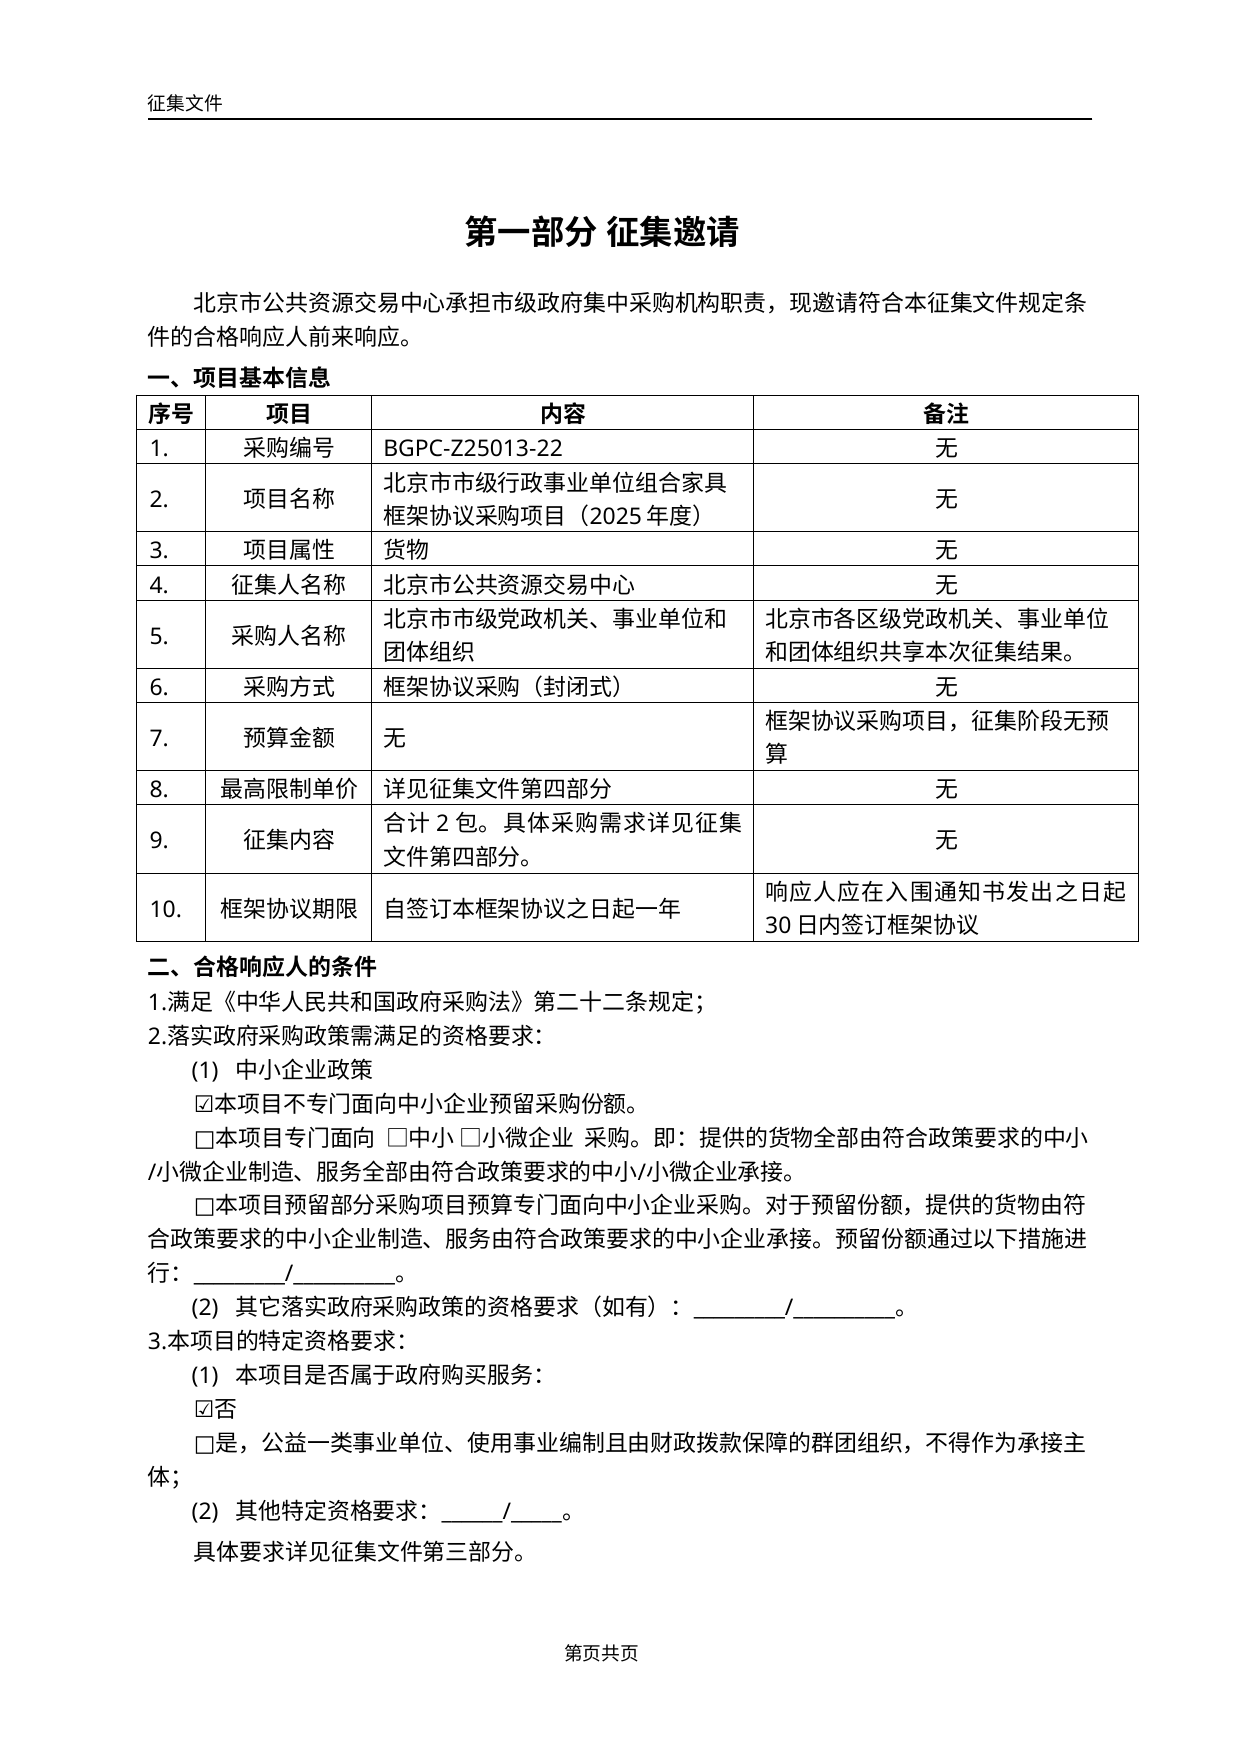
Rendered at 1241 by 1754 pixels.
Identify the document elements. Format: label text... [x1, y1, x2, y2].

table_cell [137, 805, 205, 873]
list 中小企业政策 [191, 1051, 1092, 1085]
table_cell 北京市各区级党政机关、事业单位和团体组织共享本次征集结果。 [754, 601, 1138, 667]
text □是，公益一类事业单位、使用事业编制且由财政拨款保障的群团组织，不得作为承接主体； [148, 1425, 1092, 1493]
table_cell 无 [754, 430, 1138, 463]
list 本项目的特定资格要求： [148, 1323, 1092, 1357]
list 合格响应人的条件 [148, 942, 1092, 983]
table_cell 自签订本框架协议之日起一年 [372, 874, 753, 941]
table_cell [137, 430, 205, 463]
table_cell 无 [754, 805, 1138, 873]
table_header 项目 [206, 396, 371, 429]
list 项目基本信息 [148, 353, 1092, 394]
table_cell [137, 703, 205, 769]
table_cell 最高限制单价 [206, 771, 371, 804]
table_cell 北京市市级行政事业单位组合家具框架协议采购项目（2025年度） [372, 464, 753, 531]
table_cell [137, 874, 205, 941]
text 征集邀请 [148, 206, 1092, 254]
table_cell 征集人名称 [206, 566, 371, 600]
table_cell [137, 601, 205, 667]
table_cell 北京市公共资源交易中心 [372, 566, 753, 600]
list 落实政府采购政策需满足的资格要求： [148, 1017, 1092, 1051]
table_cell [137, 669, 205, 702]
table_cell 无 [754, 566, 1138, 600]
table_cell 无 [754, 532, 1138, 565]
list 其他特定资格要求：______/_____。 [191, 1493, 1092, 1527]
text 具体要求详见征集文件第三部分。 [148, 1527, 1092, 1568]
text □本项目专门面向 □中小 □小微企业 采购。即：提供的货物全部由符合政策要求的中小/小微企业制造、服务全部由符合政策要求的中小/小微企业承接。 [148, 1119, 1092, 1187]
table_cell BGPC-Z25013-22 [372, 430, 753, 463]
table_cell 项目属性 [206, 532, 371, 565]
table_cell 采购编号 [206, 430, 371, 463]
text 北京市公共资源交易中心承担市级政府集中采购机构职责，现邀请符合本征集文件规定条件的合格响应人前来响应。 [148, 285, 1092, 353]
table_cell 无 [754, 669, 1138, 702]
table_cell 采购方式 [206, 669, 371, 702]
table_header 内容 [372, 396, 753, 429]
list 满足《中华人民共和国政府采购法》第二十二条规定； [148, 983, 1092, 1017]
table_cell 响应人应在入围通知书发出之日起30日内签订框架协议 [754, 874, 1138, 941]
text □本项目预留部分采购项目预算专门面向中小企业采购。对于预留份额，提供的货物由符合政策要求的中小企业制造、服务由符合政策要求的中小企业承接。预留份额通过以下措施进行：_________/__________。 [148, 1187, 1092, 1289]
table_cell 北京市市级党政机关、事业单位和团体组织 [372, 601, 753, 667]
list 其它落实政府采购政策的资格要求（如有）：_________/__________。 [191, 1289, 1092, 1323]
table_cell 框架协议采购项目，征集阶段无预算 [754, 703, 1138, 769]
table_cell 采购人名称 [206, 601, 371, 667]
table_cell 无 [754, 464, 1138, 531]
table_cell 框架协议期限 [206, 874, 371, 941]
list 本项目是否属于政府购买服务： [191, 1357, 1092, 1391]
table_cell 征集内容 [206, 805, 371, 873]
table_cell [137, 771, 205, 804]
text ☑否 [148, 1391, 1092, 1425]
table_cell 预算金额 [206, 703, 371, 769]
table_header 序号 [137, 396, 205, 429]
table_cell 无 [372, 703, 753, 769]
table_cell 项目名称 [206, 464, 371, 531]
table_cell [137, 464, 205, 531]
table_cell [137, 566, 205, 600]
table_cell 货物 [372, 532, 753, 565]
text ☑本项目不专门面向中小企业预留采购份额。 [148, 1085, 1092, 1119]
table_cell 框架协议采购（封闭式） [372, 669, 753, 702]
table_cell 详见征集文件第四部分 [372, 771, 753, 804]
table_cell 无 [754, 771, 1138, 804]
table_header 备注 [754, 396, 1138, 429]
table_cell 合计2包。具体采购需求详见征集文件第四部分。 [372, 805, 753, 873]
table_cell [137, 532, 205, 565]
